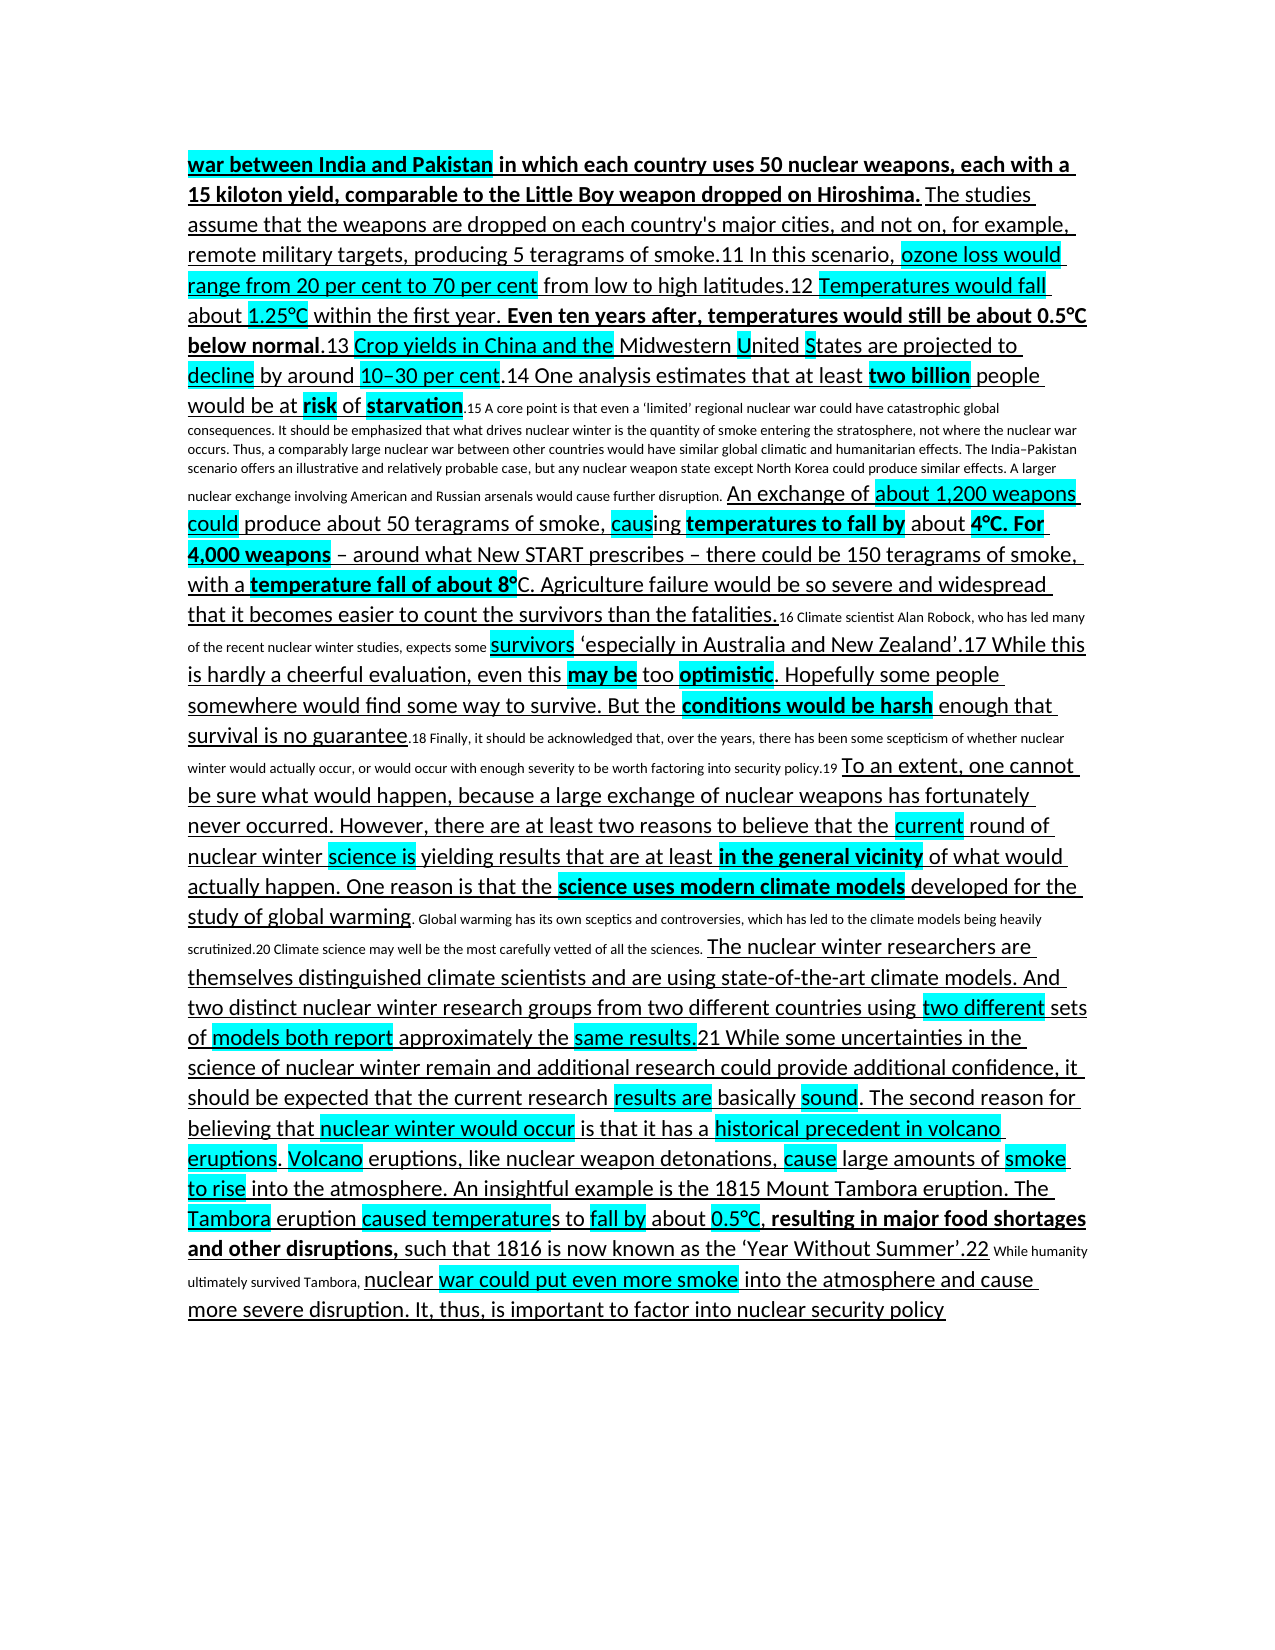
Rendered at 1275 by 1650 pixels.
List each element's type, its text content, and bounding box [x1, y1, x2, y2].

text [187, 326, 1087, 1017]
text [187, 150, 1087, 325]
